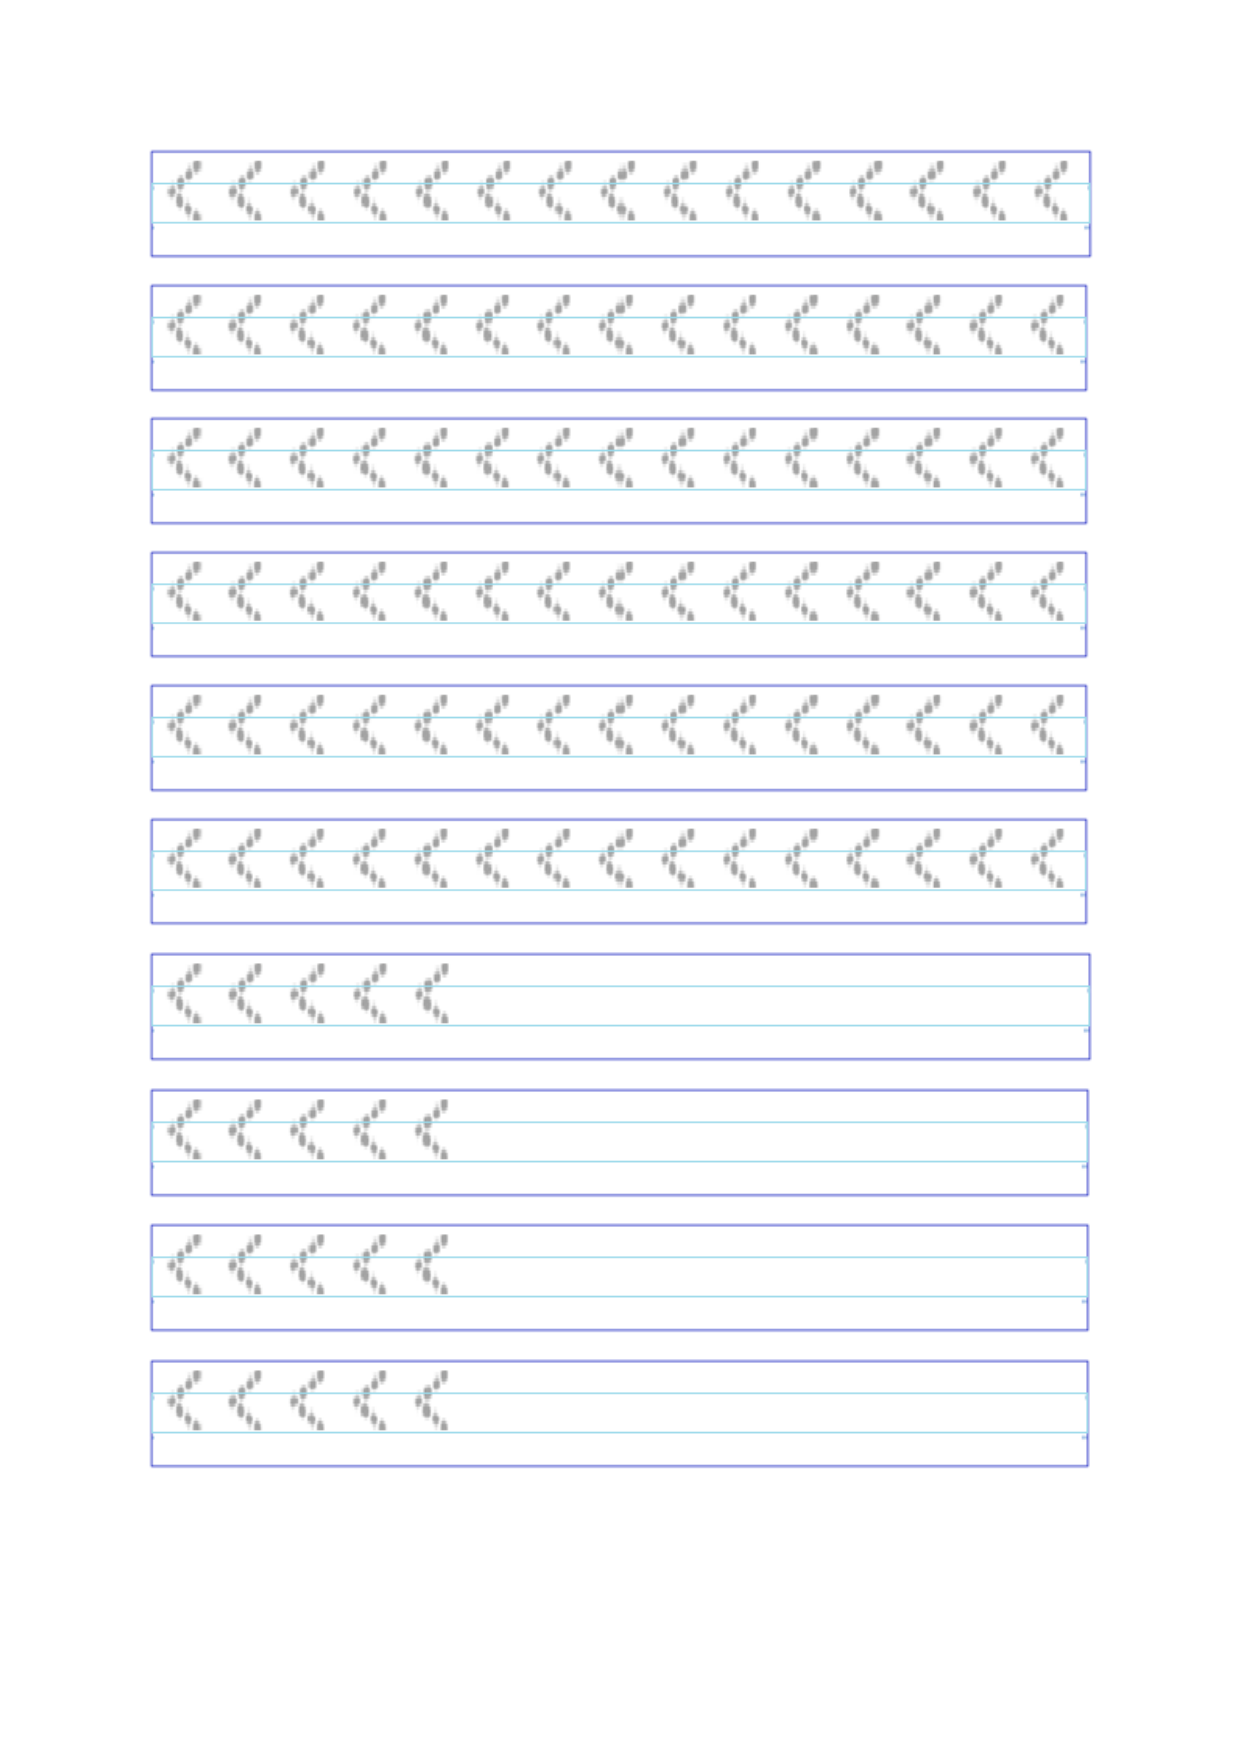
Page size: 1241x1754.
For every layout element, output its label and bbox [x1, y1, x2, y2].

picture [147, 815, 1093, 930]
picture [147, 1355, 1093, 1473]
picture [147, 281, 1093, 397]
picture [147, 1220, 1093, 1337]
picture [147, 548, 1093, 663]
picture [147, 681, 1093, 797]
picture [147, 415, 1093, 530]
picture [147, 948, 1095, 1066]
picture [147, 147, 1097, 263]
picture [147, 1084, 1093, 1202]
